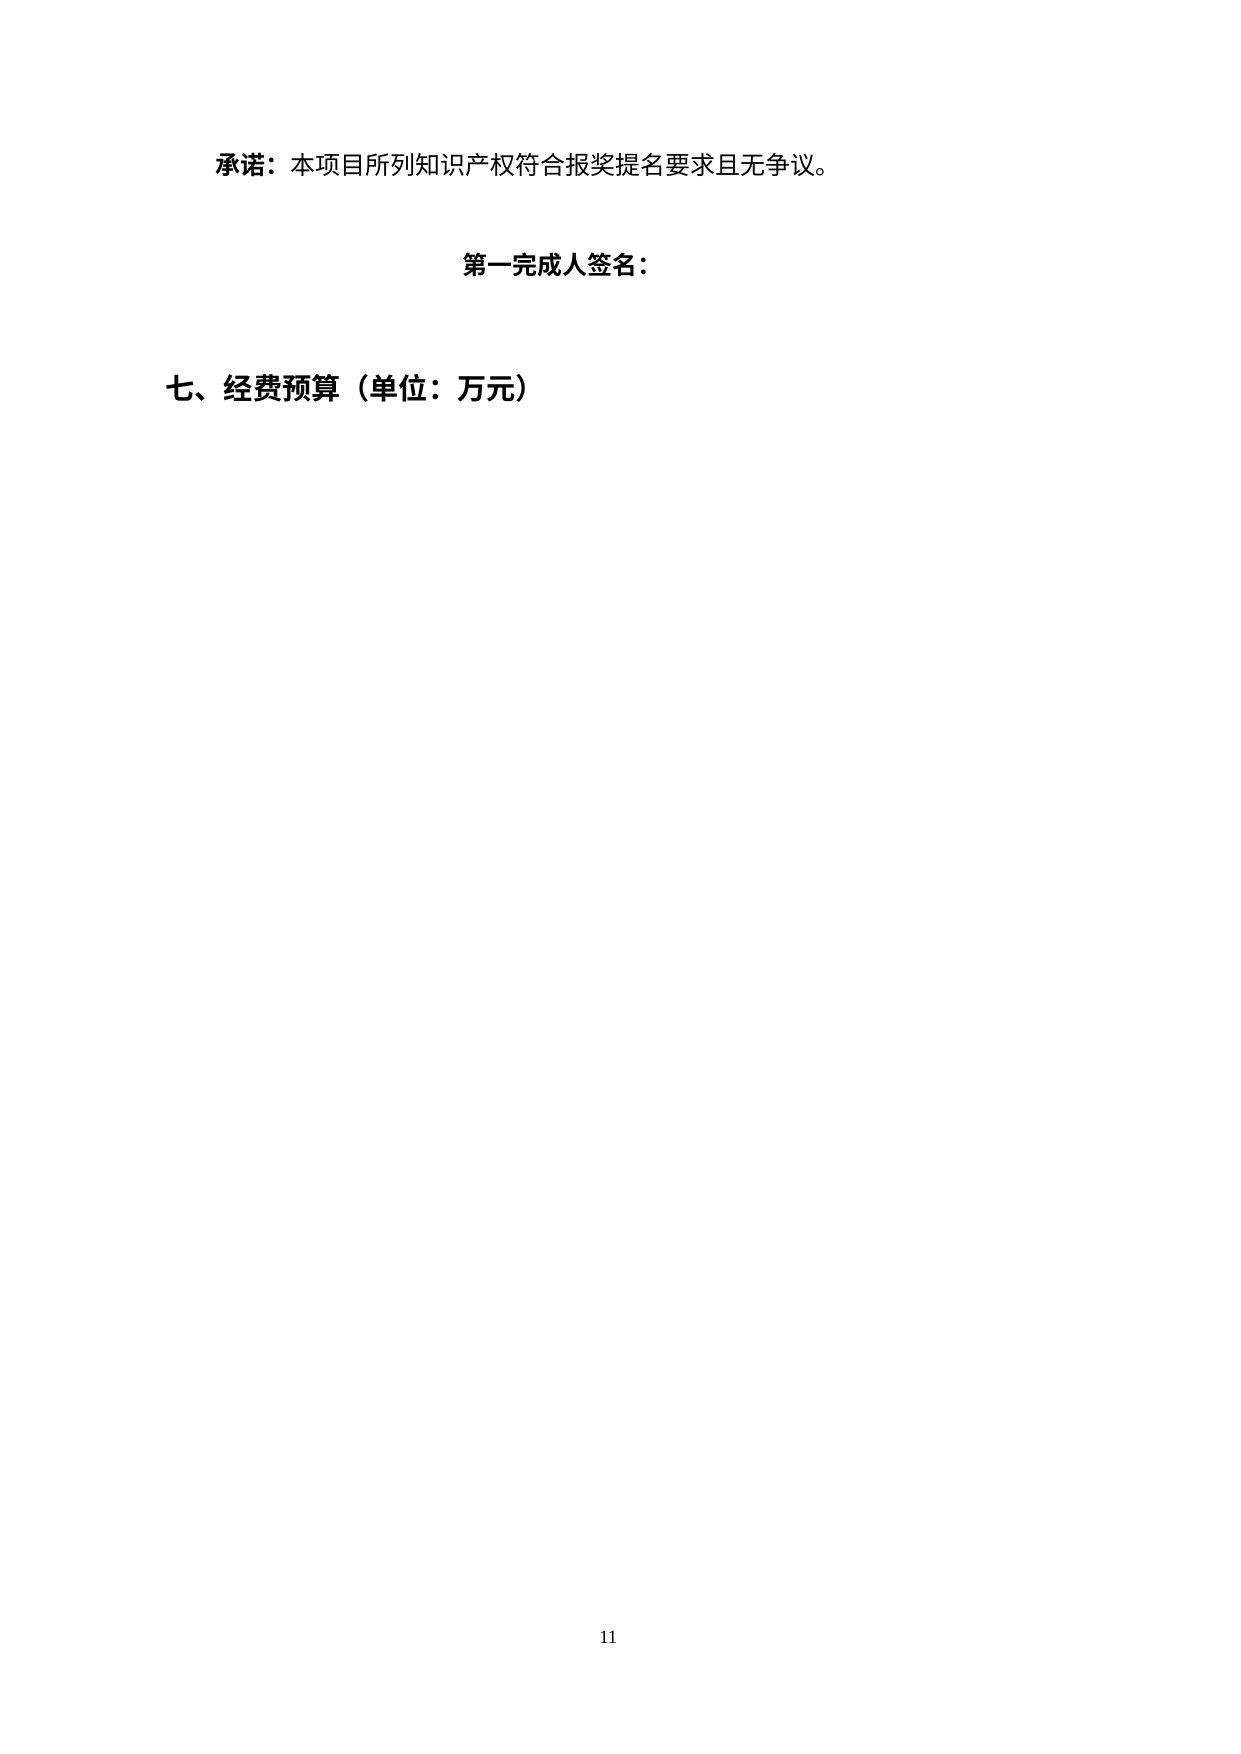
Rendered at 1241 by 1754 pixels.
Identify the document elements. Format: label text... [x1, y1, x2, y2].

text 第一完成人签名： [165, 248, 1075, 281]
list 七、经费预算（单位：万元） [165, 365, 1075, 408]
text 承诺：本项目所列知识产权符合报奖提名要求且无争议。 [165, 148, 1075, 181]
